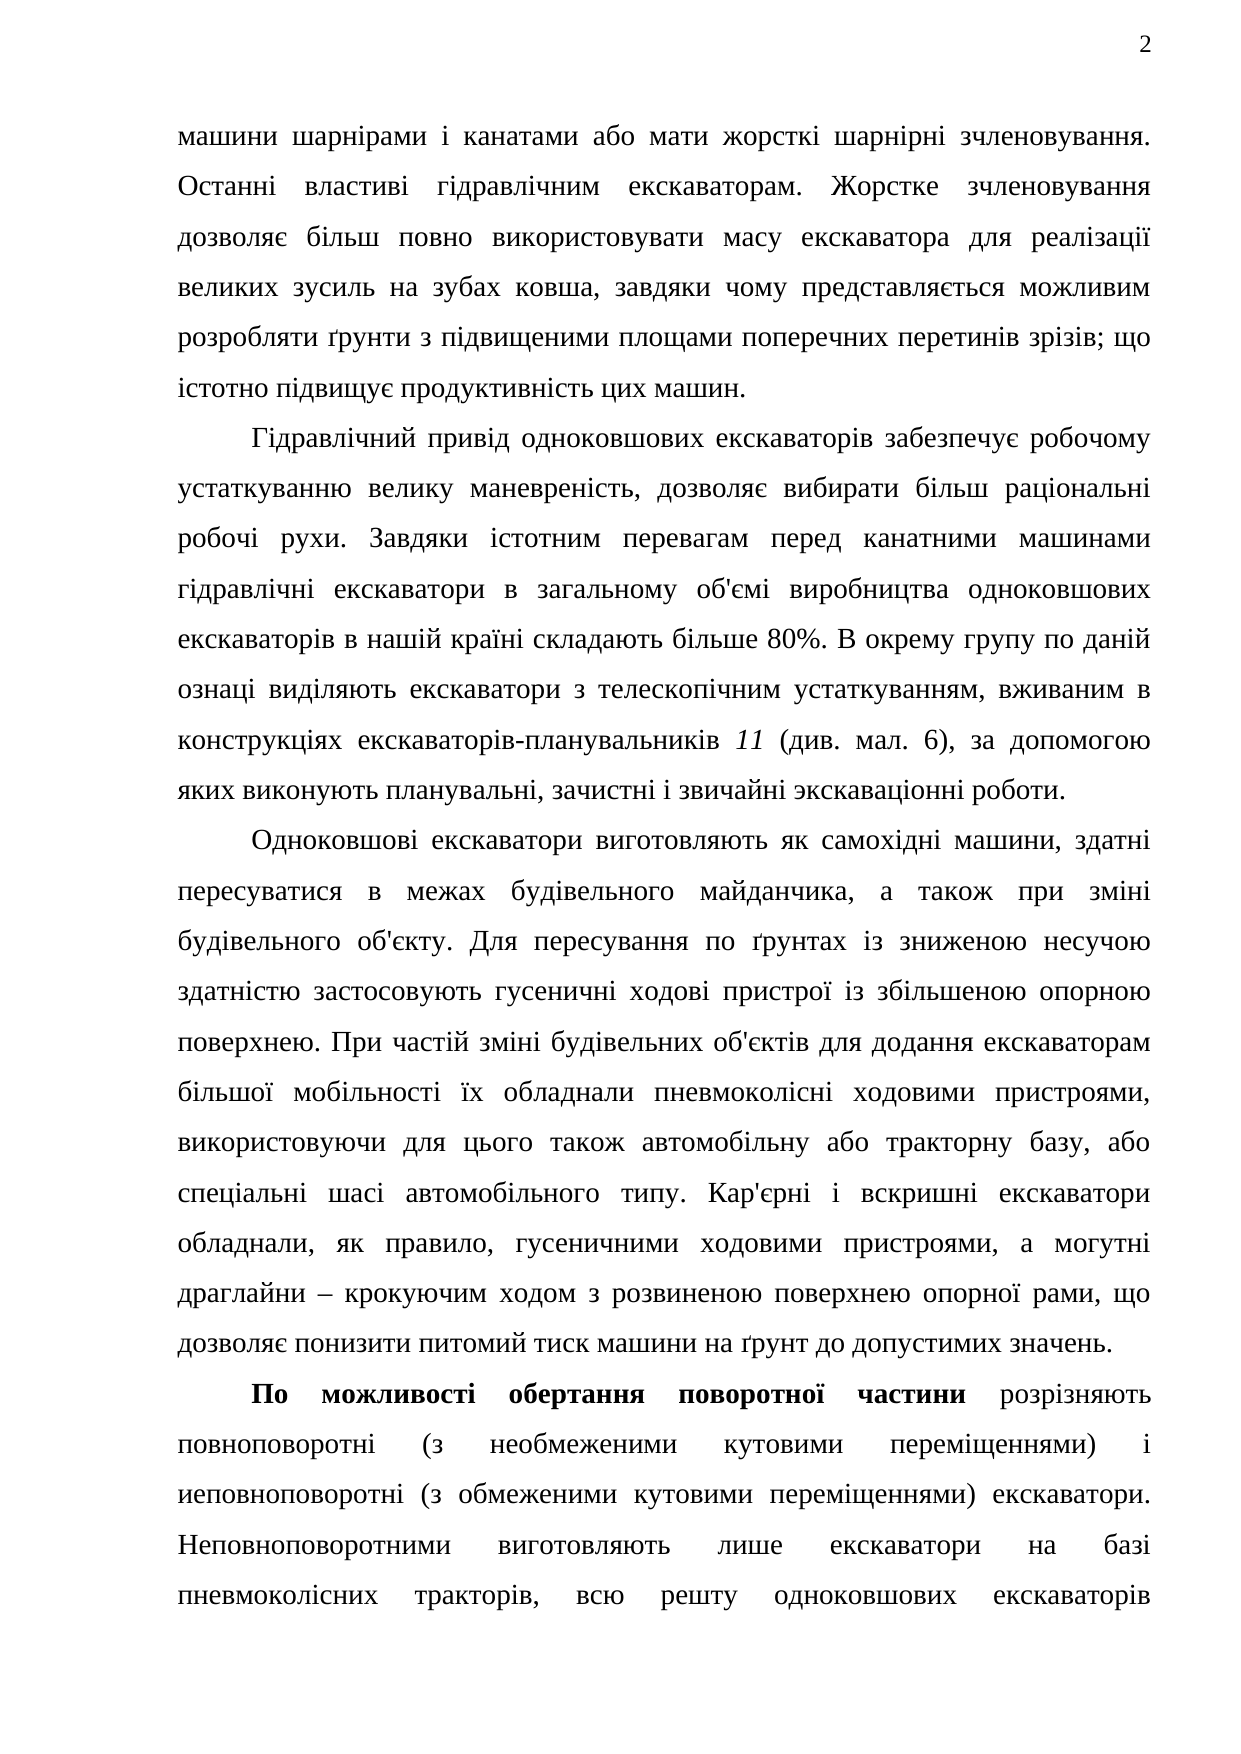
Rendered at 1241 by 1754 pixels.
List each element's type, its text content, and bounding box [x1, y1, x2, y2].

text Гідравлічний привід одноковшових екскаваторів забезпечує робочому устаткуванню велику маневреність, дозволяє вибирати більш раціональні робочі рухи. Завдяки істотним перевагам перед канатними машинами гідравлічні екскаватори в загальному об'ємі виробництва одноковшових екскаваторів в нашій країні складають більше 80%. В окрему групу по даній ознаці виділяють екскаватори з телескопічним устаткуванням, вживаним в конструкціях екскаваторів-планувальників 11 (див. мал. 6), за допомогою яких виконують планувальні, зачистні і звичайні экскаваціонні роботи. [177, 420, 1152, 806]
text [177, 1376, 1152, 1611]
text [177, 118, 1152, 403]
text Одноковшові екскаватори виготовляють як самохідні машини, здатні пересуватися в межах будівельного майданчика, а також при зміні будівельного об'єкту. Для пересування по ґрунтах із зниженою несучою здатністю застосовують гусеничні ходові пристрої із збільшеною опорною поверхнею. При частій зміні будівельних об'єктів для додання екскаваторам більшої мобільності їх обладнали пневмоколісні ходовими пристроями, використовуючи для цього також автомобільну або тракторну базу, або спеціальні шасі автомобільного типу. Кар'єрні і вскришні екскаватори обладнали, як правило, гусеничними ходовими пристроями, а могутні драглайни – крокуючим ходом з розвиненою поверхнею опорної рами, що дозволяє понизити питомий тиск машини на ґрунт до допустимих значень. [177, 822, 1152, 1359]
